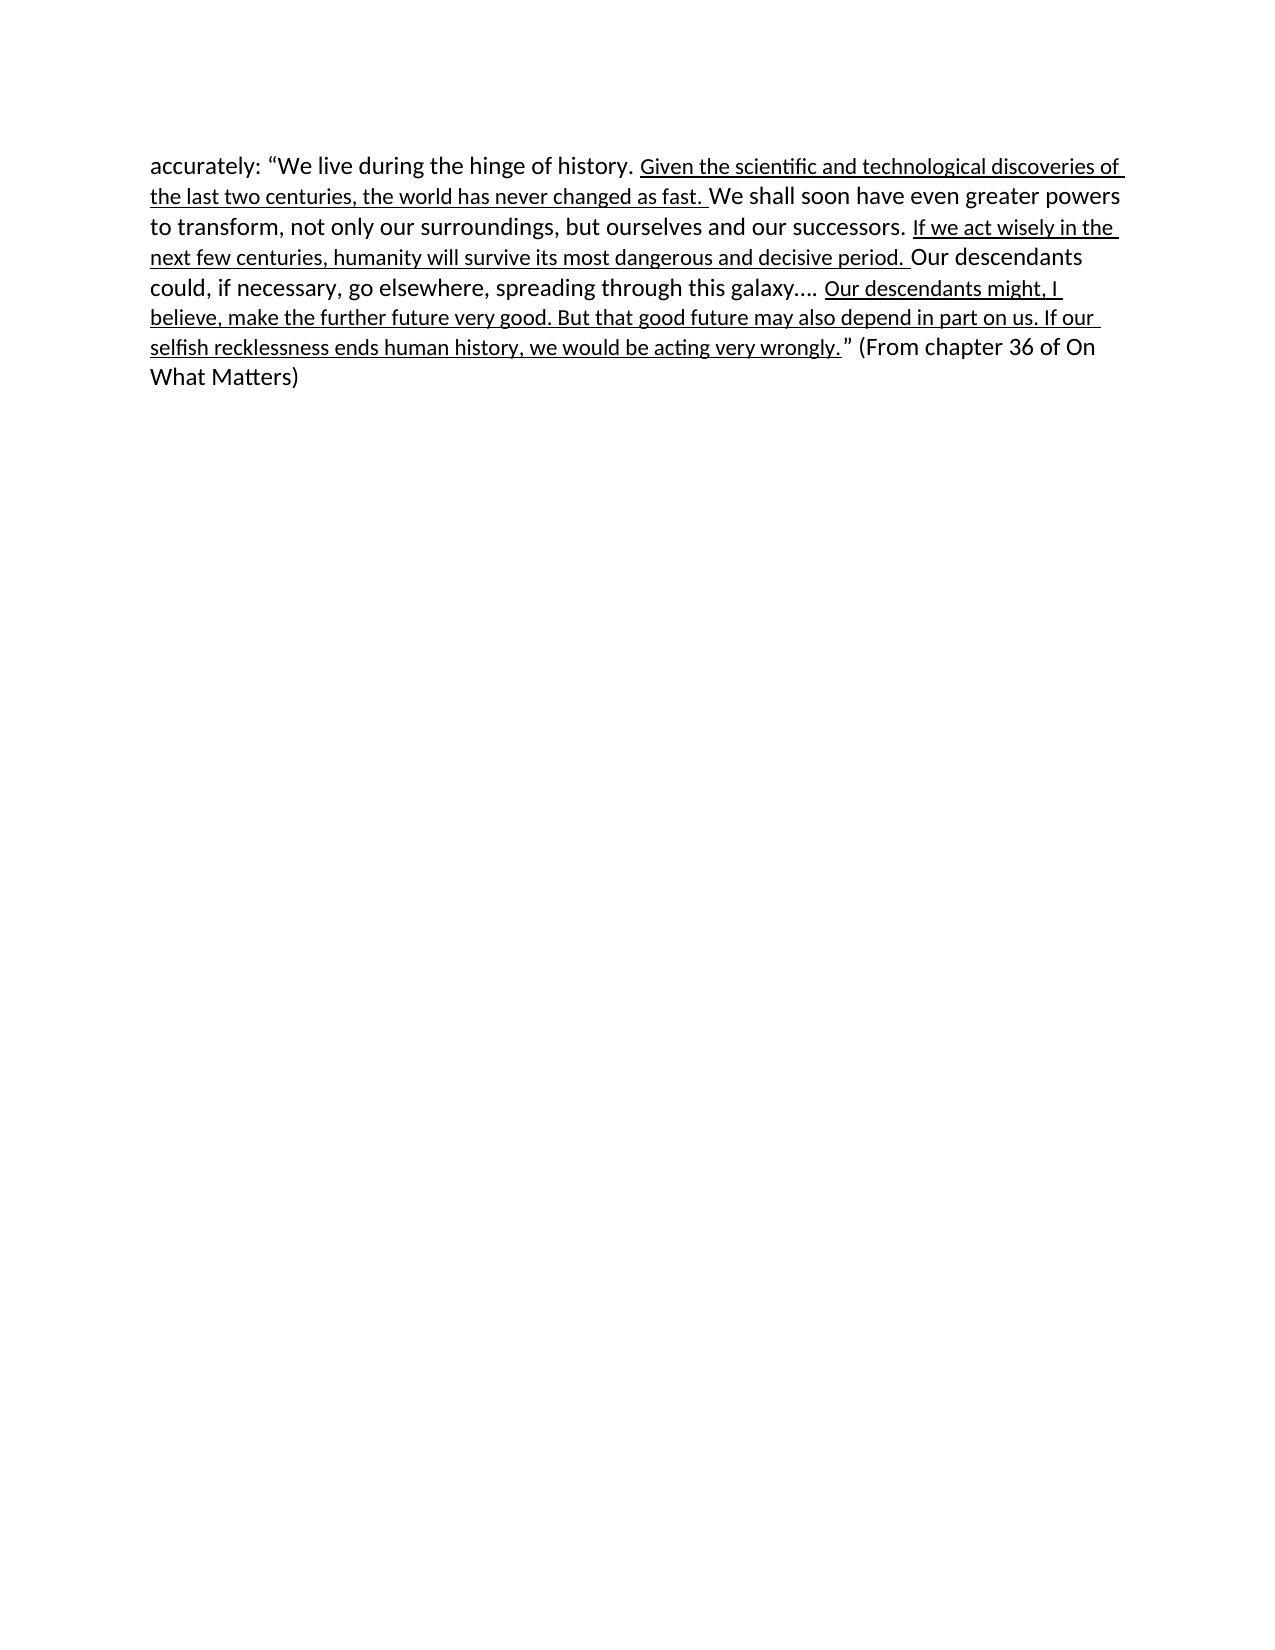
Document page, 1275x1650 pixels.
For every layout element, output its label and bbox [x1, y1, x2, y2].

text [150, 150, 1125, 392]
